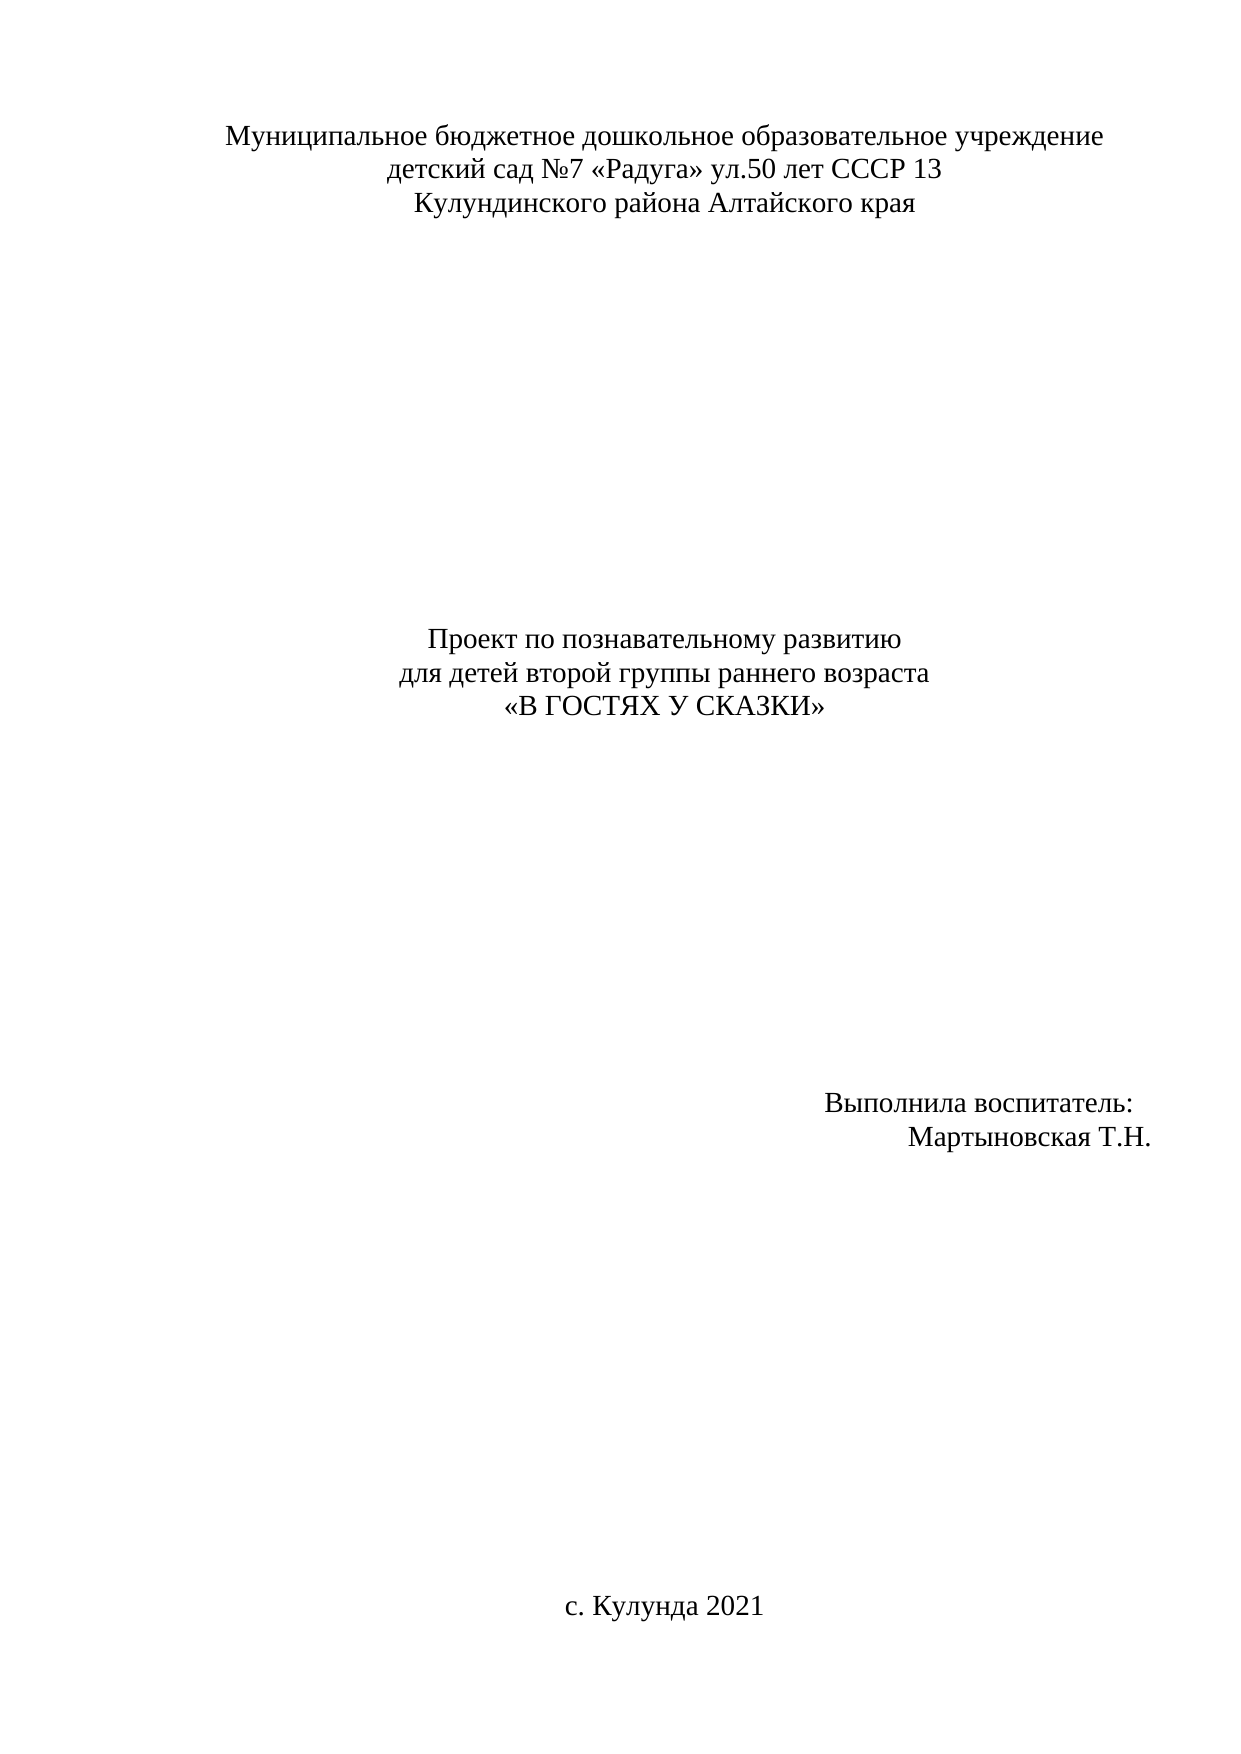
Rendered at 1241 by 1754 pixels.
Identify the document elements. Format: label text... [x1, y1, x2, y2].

text для детей второй группы раннего возраста [177, 655, 1152, 688]
text Кулундинского района Алтайского края [177, 185, 1152, 219]
text Мартыновская Т.Н. [177, 1119, 1152, 1152]
text Муниципальное бюджетное дошкольное образовательное учреждение детский сад №7 «Радуга» ул.50 лет СССР 13 [177, 118, 1152, 185]
text с. Кулунда 2021 [177, 1588, 1152, 1622]
text Проект по познавательному развитию [177, 621, 1152, 655]
text «В ГОСТЯХ У СКАЗКИ» [177, 688, 1152, 722]
text Выполнила воспитатель: [177, 1085, 1152, 1119]
